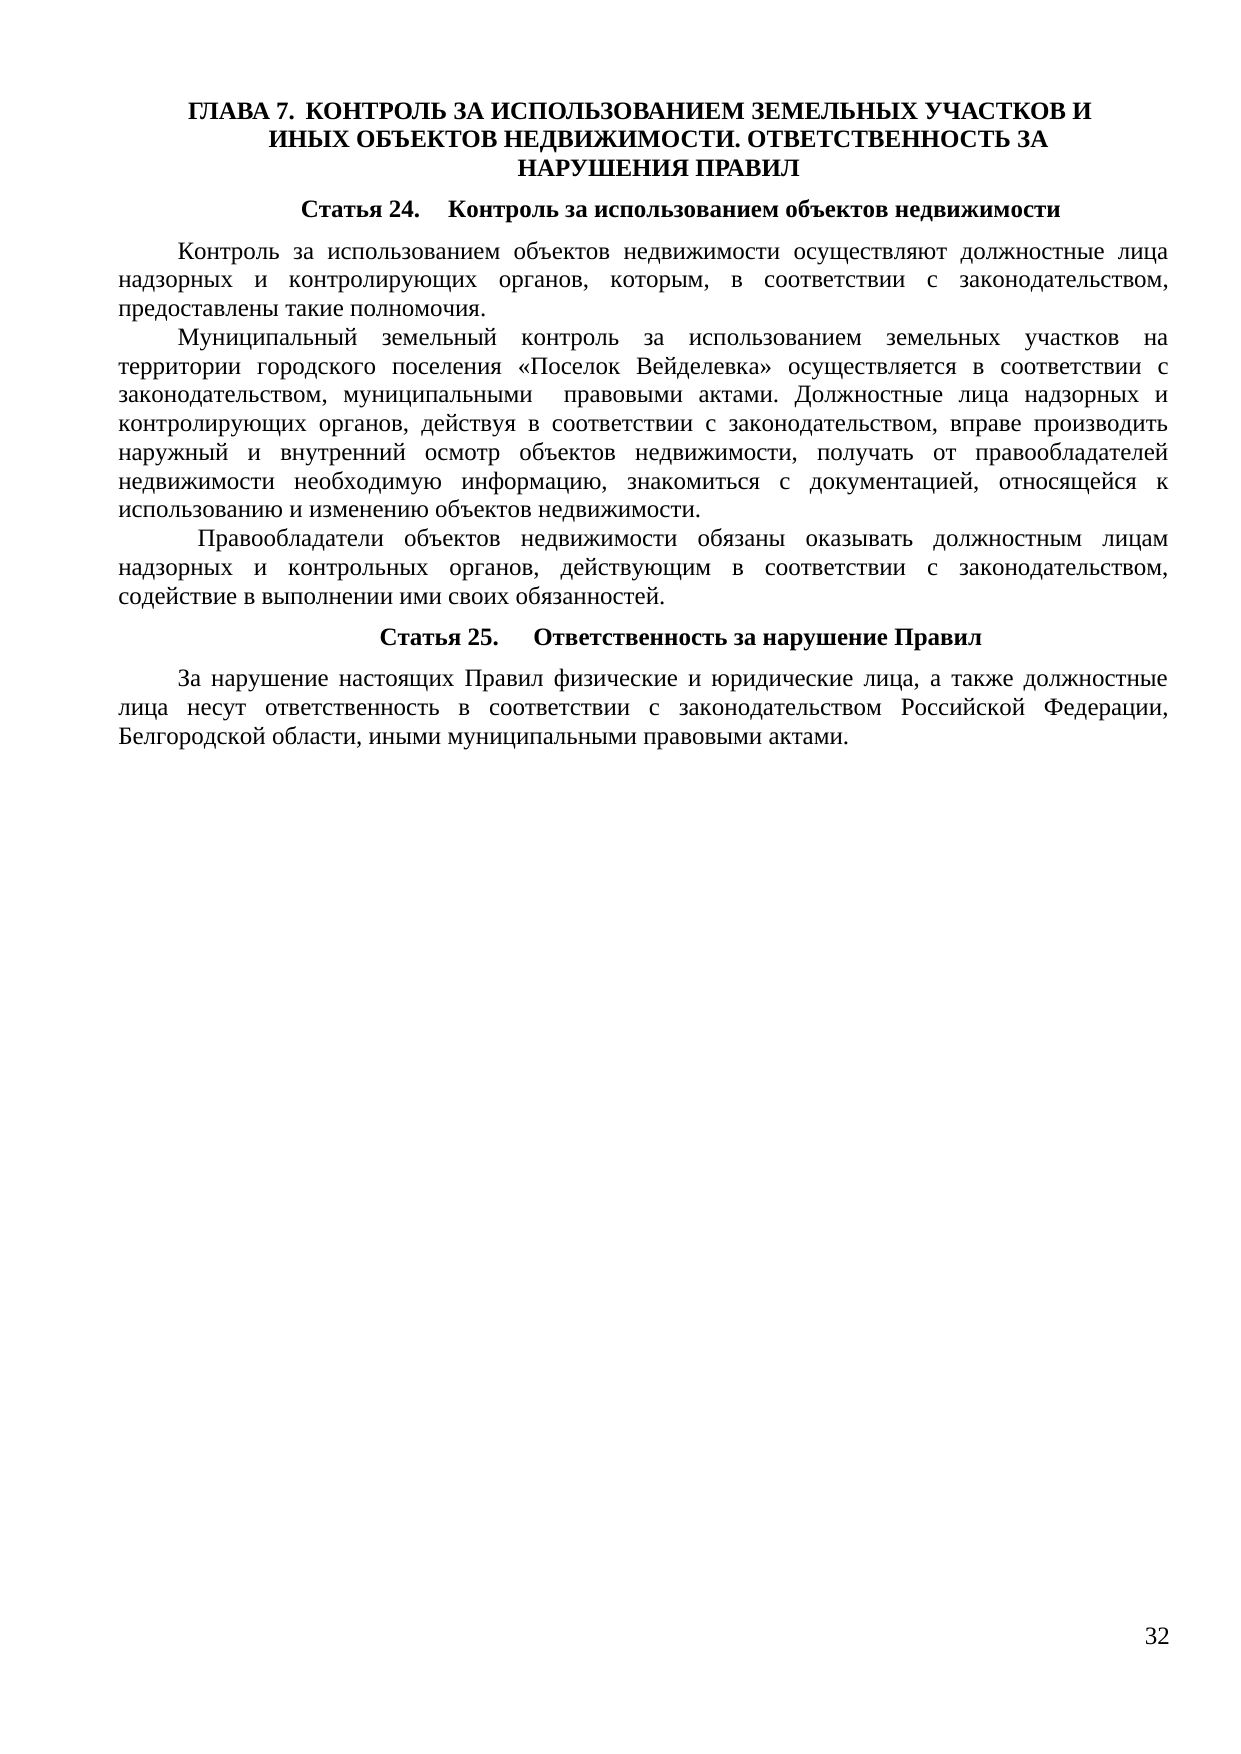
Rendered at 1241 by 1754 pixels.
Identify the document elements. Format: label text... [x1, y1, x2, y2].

subtitle Ответственность за нарушение Правил [192, 622, 1169, 651]
text За нарушение настоящих Правил физические и юридические лица, а также должностные лица несут ответственность в соответствии с законодательством Российской Федерации, Белгородской области, иными муниципальными правовыми актами. [118, 663, 1169, 749]
subtitle Контроль за использованием объектов недвижимости [192, 194, 1169, 223]
text Правообладатели объектов недвижимости обязаны оказывать должностным лицам надзорных и контрольных органов, действующим в соответствии с законодательством, содействие в выполнении ими своих обязанностей. [118, 523, 1169, 609]
text Муниципальный земельный контроль за использованием земельных участков на территории городского поселения «Поселок Вейделевка» осуществляется в соответствии с законодательством, муниципальными правовыми актами. Должностные лица надзорных и контролирующих органов, действуя в соответствии с законодательством, вправе производить наружный и внутренний осмотр объектов недвижимости, получать от правообладателей недвижимости необходимую информацию, знакомиться с документацией, относящейся к использованию и изменению объектов недвижимости. [118, 322, 1169, 523]
text Контроль за использованием объектов недвижимости осуществляют должностные лица надзорных и контролирующих органов, которым, в соответствии с законодательством, предоставлены такие полномочия. [118, 236, 1169, 322]
subtitle Контроль за использованием земельных участков и иных объектов недвижимости. Ответственность за нарушения Правил [169, 96, 1110, 182]
